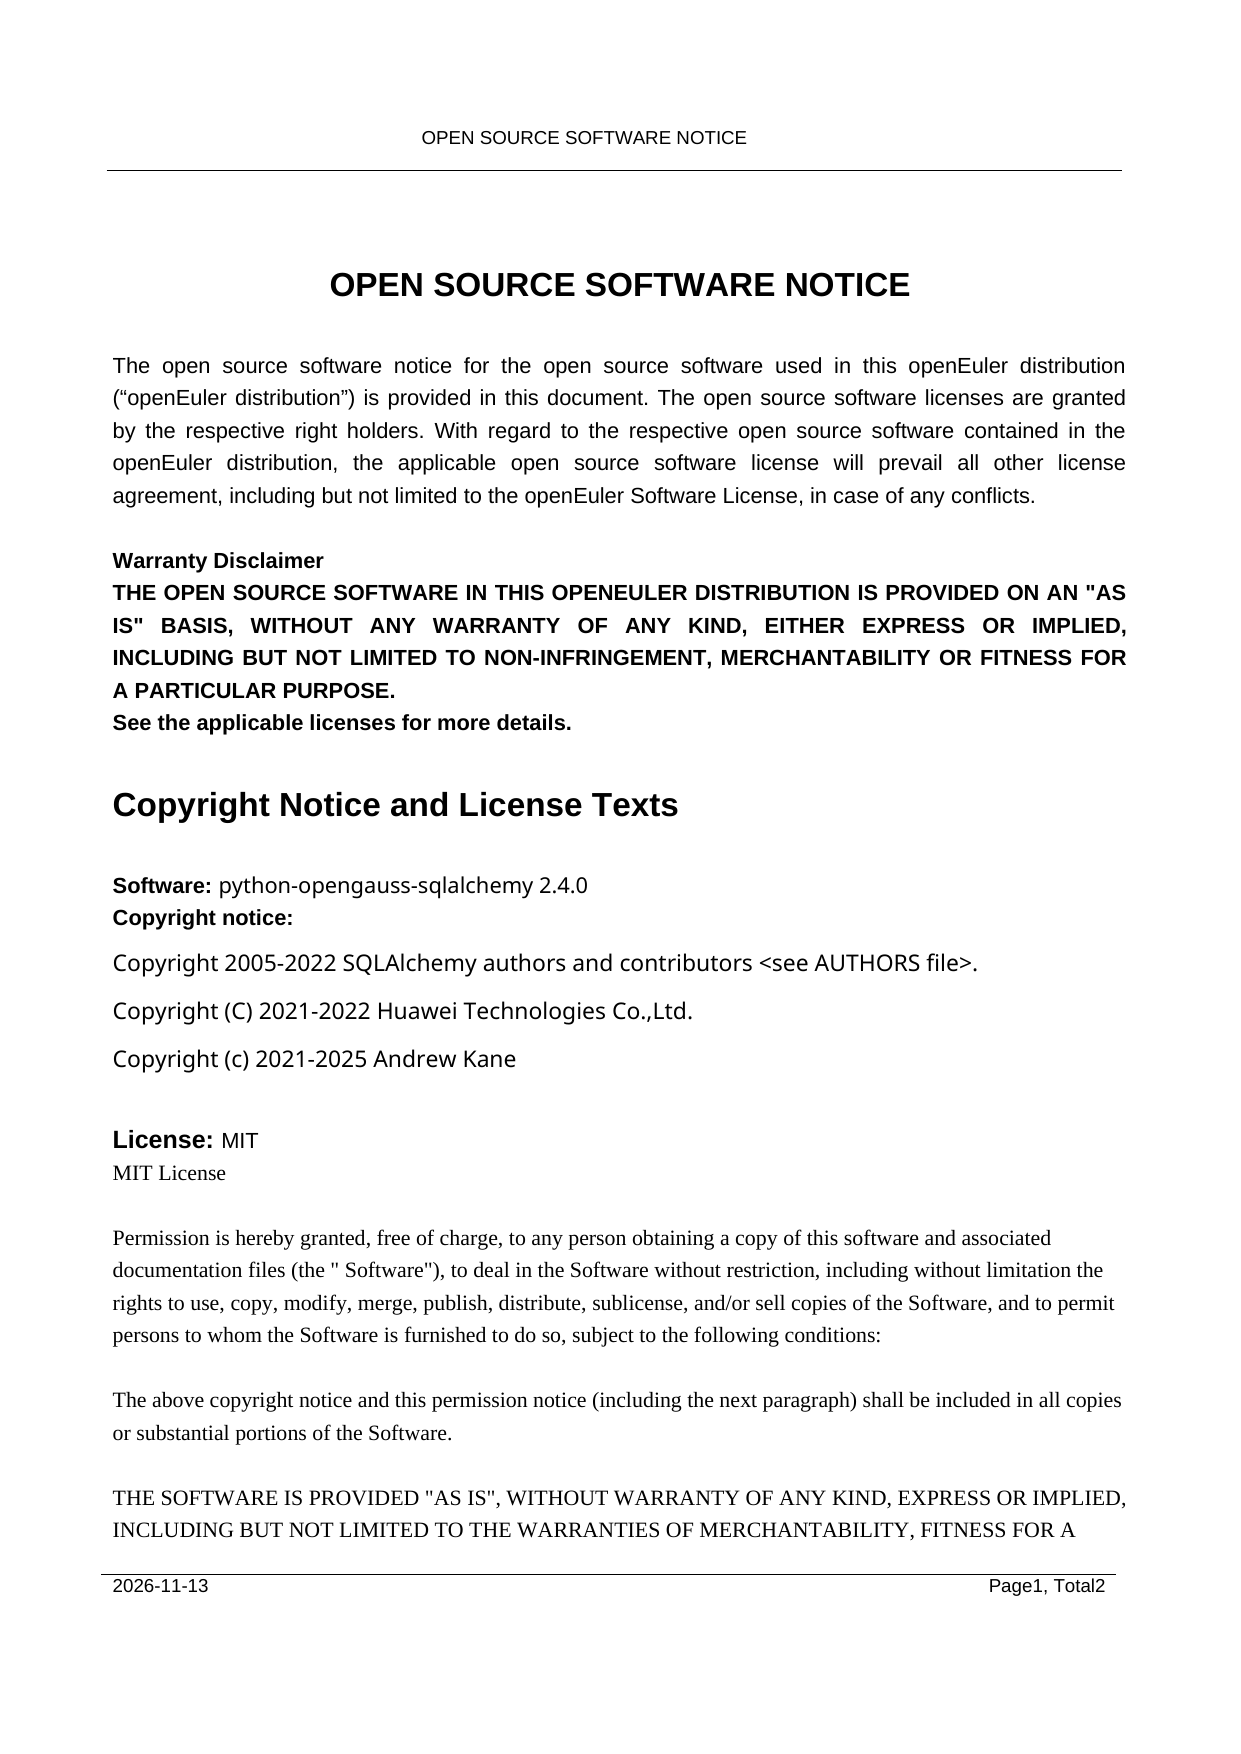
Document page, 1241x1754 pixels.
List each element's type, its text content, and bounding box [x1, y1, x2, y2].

text Copyright Notice and License Texts [112, 771, 1128, 836]
text Warranty Disclaimer [112, 544, 1128, 576]
text THE OPEN SOURCE SOFTWARE IN THIS OPENEULER DISTRIBUTION IS PROVIDED ON AN "AS IS" BASIS, WITHOUT ANY WARRANTY OF ANY KIND, EITHER EXPRESS OR IMPLIED, INCLUDING BUT NOT LIMITED TO NON-INFRINGEMENT, MERCHANTABILITY OR FITNESS FOR A PARTICULAR PURPOSE. See the applicable licenses for more details. [112, 576, 1128, 739]
text Copyright notice: [112, 901, 1128, 934]
title Software: python-opengauss-sqlalchemy 2.4.0 [112, 869, 1128, 901]
text The open source software notice for the open source software used in this openEuler distribution (“openEuler distribution”) is provided in this document. The open source software licenses are granted by the respective right holders. With regard to the respective open source software contained in the openEuler distribution, the applicable open source software license will prevail all other license agreement, including but not limited to the openEuler Software License, in case of any conflicts. [112, 349, 1128, 511]
text OPEN SOURCE SOFTWARE NOTICE [112, 251, 1128, 316]
text License: MIT [112, 1123, 1128, 1156]
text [112, 1156, 1128, 1546]
text Copyright 2005-2022 SQLAlchemy authors and contributors <see AUTHORS file>. [112, 947, 1128, 979]
text Copyright (c) 2021-2025 Andrew Kane [112, 1043, 1128, 1075]
text Copyright (C) 2021-2022 Huawei Technologies Co.,Ltd. [112, 995, 1128, 1027]
